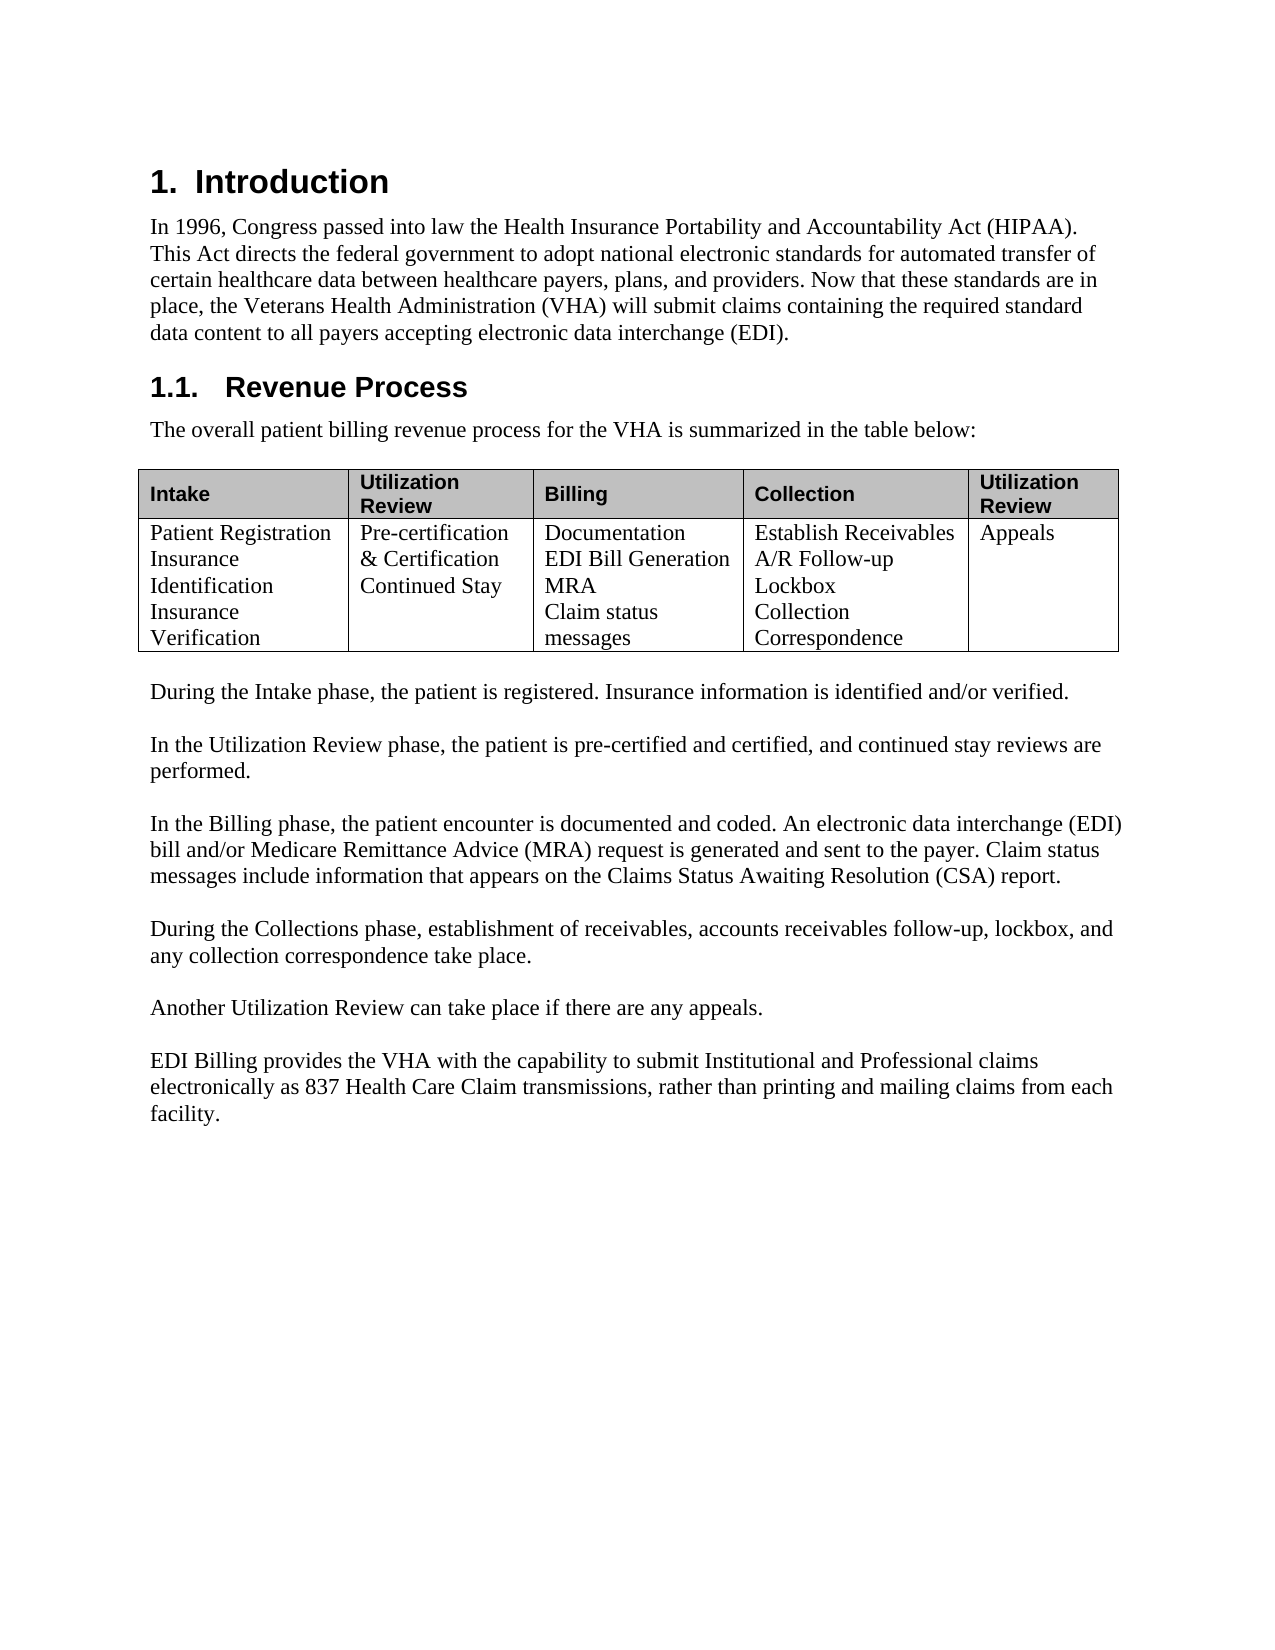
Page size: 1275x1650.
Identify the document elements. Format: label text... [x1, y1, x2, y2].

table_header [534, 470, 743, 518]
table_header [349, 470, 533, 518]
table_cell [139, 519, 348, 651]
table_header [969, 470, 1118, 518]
text The overall patient billing revenue process for the VHA is summarized in the table below: [150, 416, 1125, 443]
text During the Intake phase, the patient is registered. Insurance information is identified and/or verified. [150, 678, 1125, 704]
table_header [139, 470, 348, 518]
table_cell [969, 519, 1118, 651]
subtitle Revenue Process [150, 370, 1125, 404]
text In 1996, Congress passed into law the Health Insurance Portability and Accountability Act (HIPAA). This Act directs the federal government to adopt national electronic standards for automated transfer of certain healthcare data between healthcare payers, plans, and providers. Now that these standards are in place, the Veterans Health Administration (VHA) will submit claims containing the required standard data content to all payers accepting electronic data interchange (EDI). [150, 213, 1125, 345]
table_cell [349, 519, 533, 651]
text Another Utilization Review can take place if there are any appeals. [150, 994, 1125, 1021]
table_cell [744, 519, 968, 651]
text In the Utilization Review phase, the patient is pre-certified and certified, and continued stay reviews are performed. [150, 731, 1125, 783]
subtitle Introduction [150, 162, 1125, 201]
text During the Collections phase, establishment of receivables, accounts receivables follow-up, lockbox, and any collection correspondence take place. [150, 915, 1125, 968]
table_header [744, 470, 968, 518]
text In the Billing phase, the patient encounter is documented and coded. An electronic data interchange (EDI) bill and/or Medicare Remittance Advice (MRA) request is generated and sent to the payer. Claim status messages include information that appears on the Claims Status Awaiting Resolution (CSA) report. [150, 810, 1125, 889]
text EDI Billing provides the VHA with the capability to submit Institutional and Professional claims electronically as 837 Health Care Claim transmissions, rather than printing and mailing claims from each facility. [150, 1047, 1125, 1126]
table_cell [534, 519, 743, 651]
